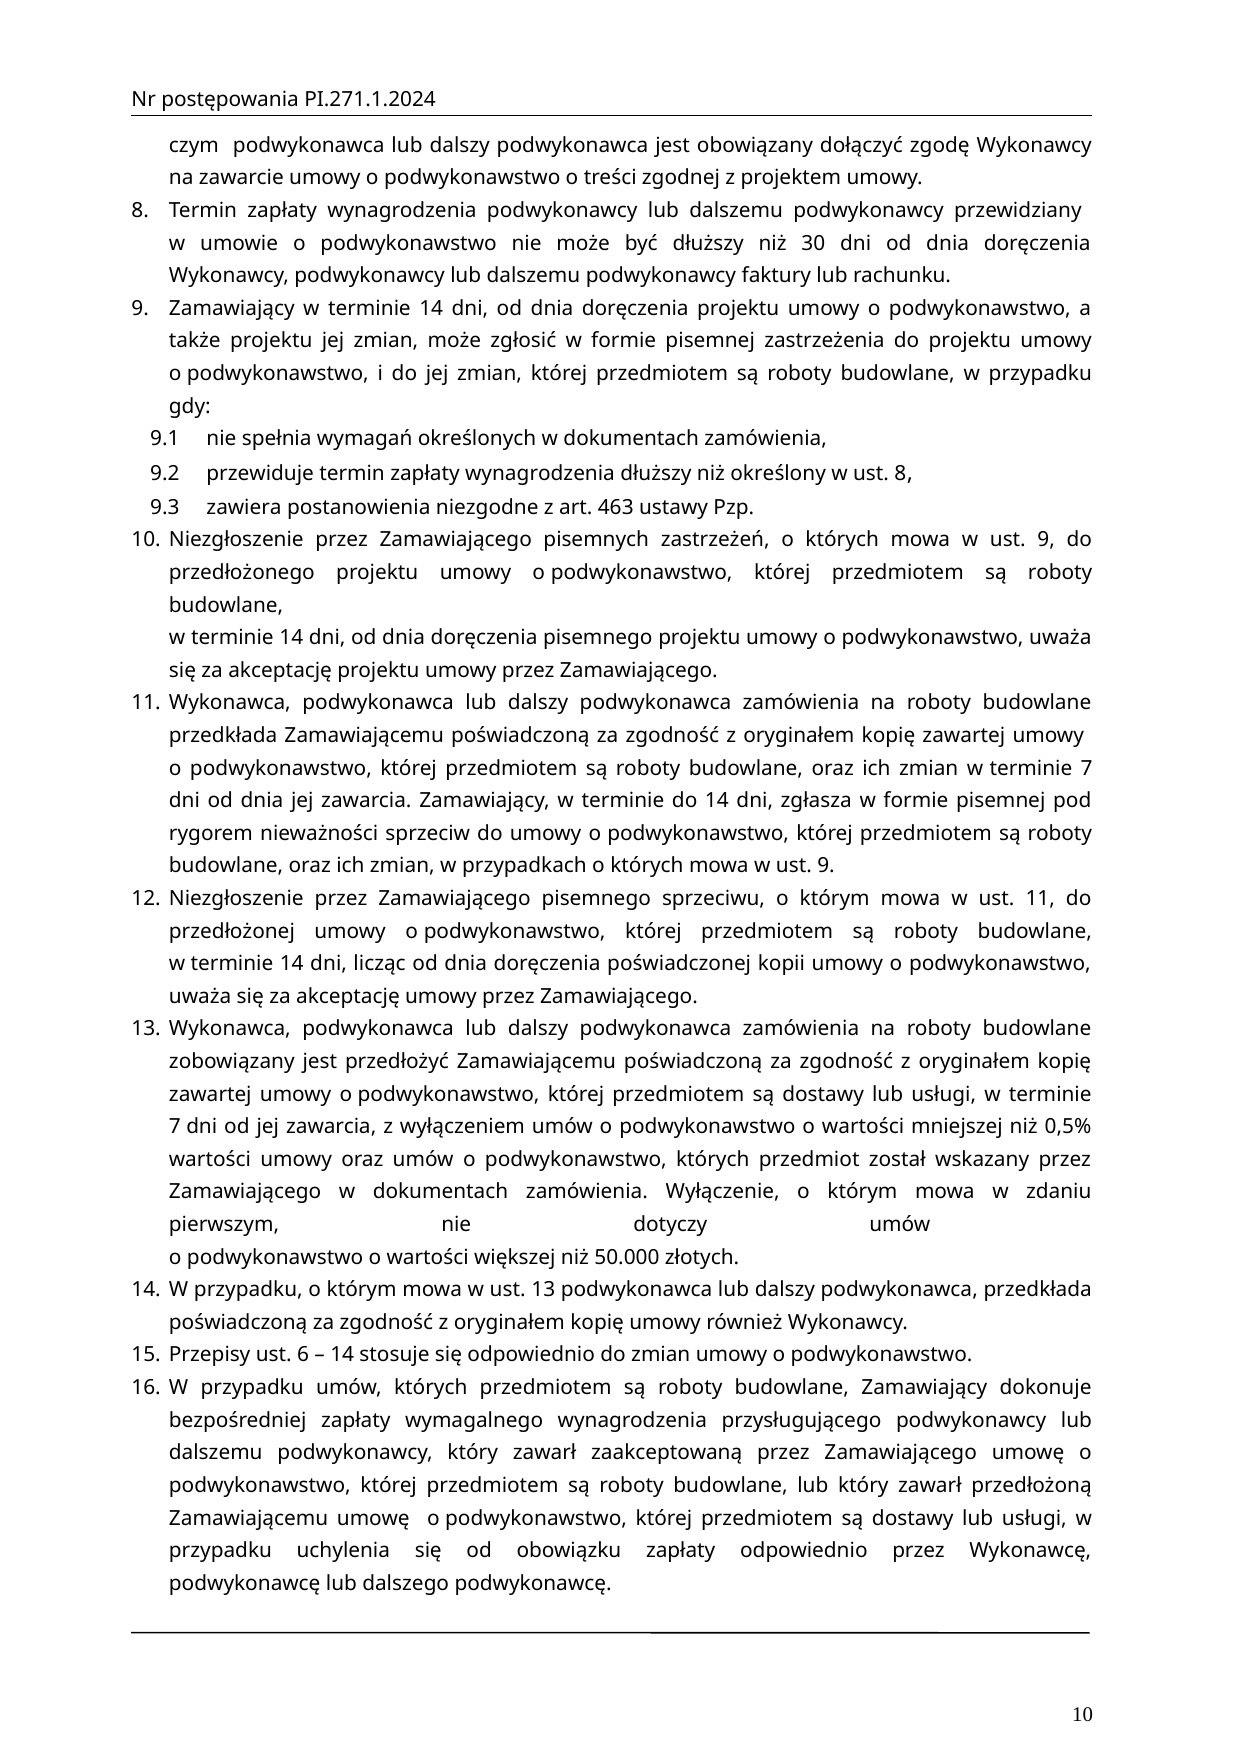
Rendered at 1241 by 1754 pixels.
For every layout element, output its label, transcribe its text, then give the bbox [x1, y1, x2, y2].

list Wykonawca, podwykonawca lub dalszy podwykonawca zamówienia na roboty budowlane przedkłada Zamawiającemu poświadczoną za zgodność z oryginałem kopię zawartej umowy o podwykonawstwo, której przedmiotem są roboty budowlane, oraz ich zmian w terminie 7 dni od dnia jej zawarcia. Zamawiający, w terminie do 14 dni, zgłasza w formie pisemnej pod rygorem nieważności sprzeciw do umowy o podwykonawstwo, której przedmiotem są roboty budowlane, oraz ich zmian, w przypadkach o których mowa w ust. 9. [131, 687, 1092, 879]
list nie spełnia wymagań określonych w dokumentach zamówienia, [150, 423, 1092, 452]
list W przypadku umów, których przedmiotem są roboty budowlane, Zamawiający dokonuje bezpośredniej zapłaty wymagalnego wynagrodzenia przysługującego podwykonawcy lub dalszemu podwykonawcy, który zawarł zaakceptowaną przez Zamawiającego umowę o podwykonawstwo, której przedmiotem są roboty budowlane, lub który zawarł przedłożoną Zamawiającemu umowę o podwykonawstwo, której przedmiotem są dostawy lub usługi, w przypadku uchylenia się od obowiązku zapłaty odpowiednio przez Wykonawcę, podwykonawcę lub dalszego podwykonawcę. [131, 1372, 1092, 1596]
list Niezgłoszenie przez Zamawiającego pisemnych zastrzeżeń, o których mowa w ust. 9, do przedłożonego projektu umowy o podwykonawstwo, której przedmiotem są roboty budowlane, w terminie 14 dni, od dnia doręczenia pisemnego projektu umowy o podwykonawstwo, uważa się za akceptację projektu umowy przez Zamawiającego. [131, 524, 1092, 683]
list Termin zapłaty wynagrodzenia podwykonawcy lub dalszemu podwykonawcy przewidziany w umowie o podwykonawstwo nie może być dłuższy niż 30 dni od dnia doręczenia Wykonawcy, podwykonawcy lub dalszemu podwykonawcy faktury lub rachunku. [131, 195, 1092, 289]
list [131, 130, 1092, 191]
list przewiduje termin zapłaty wynagrodzenia dłuższy niż określony w ust. 8, [150, 456, 1092, 487]
list zawiera postanowienia niezgodne z art. 463 ustawy Pzp. [150, 492, 1092, 520]
list W przypadku, o którym mowa w ust. 13 podwykonawca lub dalszy podwykonawca, przedkłada poświadczoną za zgodność z oryginałem kopię umowy również Wykonawcy. [131, 1274, 1092, 1335]
list Zamawiający w terminie 14 dni, od dnia doręczenia projektu umowy o podwykonawstwo, a także projektu jej zmian, może zgłosić w formie pisemnej zastrzeżenia do projektu umowy o podwykonawstwo, i do jej zmian, której przedmiotem są roboty budowlane, w przypadku gdy: [131, 293, 1092, 419]
list Wykonawca, podwykonawca lub dalszy podwykonawca zamówienia na roboty budowlane zobowiązany jest przedłożyć Zamawiającemu poświadczoną za zgodność z oryginałem kopię zawartej umowy o podwykonawstwo, której przedmiotem są dostawy lub usługi, w terminie 7 dni od jej zawarcia, z wyłączeniem umów o podwykonawstwo o wartości mniejszej niż 0,5% wartości umowy oraz umów o podwykonawstwo, których przedmiot został wskazany przez Zamawiającego w dokumentach zamówienia. Wyłączenie, o którym mowa w zdaniu pierwszym, nie dotyczy umów o podwykonawstwo o wartości większej niż 50.000 złotych. [131, 1013, 1092, 1270]
list Niezgłoszenie przez Zamawiającego pisemnego sprzeciwu, o którym mowa w ust. 11, do przedłożonej umowy o podwykonawstwo, której przedmiotem są roboty budowlane, w terminie 14 dni, licząc od dnia doręczenia poświadczonej kopii umowy o podwykonawstwo, uważa się za akceptację umowy przez Zamawiającego. [131, 883, 1092, 1009]
list Przepisy ust. 6 – 14 stosuje się odpowiednio do zmian umowy o podwykonawstwo. [131, 1339, 1092, 1368]
